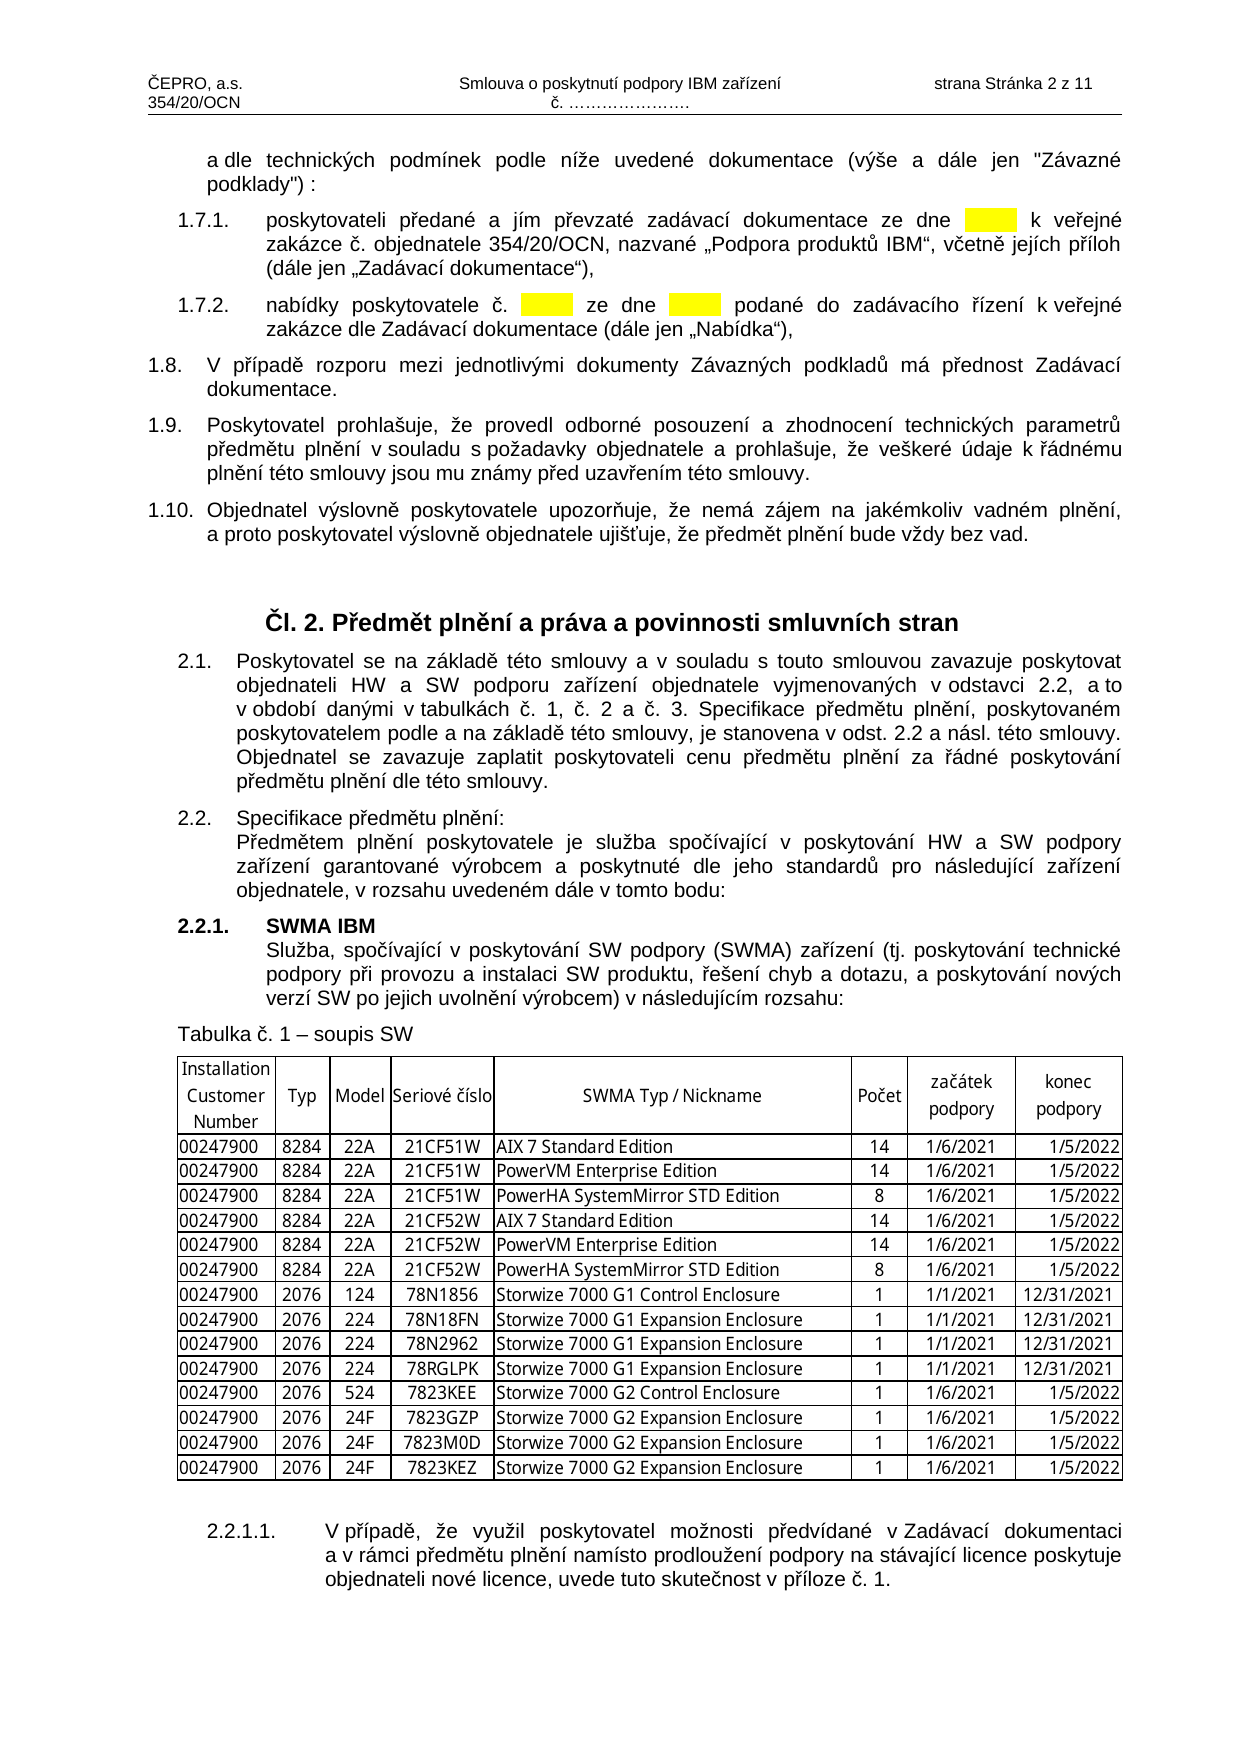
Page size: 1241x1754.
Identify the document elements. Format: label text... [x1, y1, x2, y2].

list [148, 148, 1122, 196]
list Poskytovatel prohlašuje, že provedl odborné posouzení a zhodnocení technických parametrů předmětu plnění v souladu s požadavky objednatele a prohlašuje, že veškeré údaje k řádnému plnění této smlouvy jsou mu známy před uzavřením této smlouvy. [148, 413, 1122, 485]
text Služba, spočívající v poskytování SW podpory (SWMA) zařízení (tj. poskytování technické podpory při provozu a instalaci SW produktu, řešení chyb a dotazu, a poskytování nových verzí SW po jejich uvolnění výrobcem) v následujícím rozsahu: [266, 938, 1122, 1010]
list SWMA IBM [177, 914, 1122, 938]
text Předmět plnění a práva a povinnosti smluvních stran [102, 608, 1122, 637]
text V případě, že využil poskytovatel možnosti předvídané v Zadávací dokumentaci a v rámci předmětu plnění namísto prodloužení podpory na stávající licence poskytuje objednateli nové licence, uvede tuto skutečnost v příloze č. 1. [207, 1519, 1122, 1591]
text Poskytovatel se na základě této smlouvy a v souladu s touto smlouvou zavazuje poskytovat objednateli HW a SW podporu zařízení objednatele vyjmenovaných v odstavci 2.2, a to v období danými v tabulkách č. 1, č. 2 a č. 3. Specifikace předmětu plnění, poskytovaném poskytovatelem podle a na základě této smlouvy, je stanovena v odst. 2.2 a násl. této smlouvy. Objednatel se zavazuje zaplatit poskytovateli cenu předmětu plnění za řádné poskytování předmětu plnění dle této smlouvy. [177, 649, 1122, 793]
list V případě rozporu mezi jednotlivými dokumenty Závazných podkladů má přednost Zadávací dokumentace. [148, 353, 1122, 401]
text Předmětem plnění poskytovatele je služba spočívající v poskytování HW a SW podpory zařízení garantované výrobcem a poskytnuté dle jeho standardů pro následující zařízení objednatele, v rozsahu uvedeném dále v tomto bodu: [236, 829, 1122, 901]
text Tabulka č. 1 – soupis SW [177, 1022, 1122, 1046]
list Objednatel výslovně poskytovatele upozorňuje, že nemá zájem na jakémkoliv vadném plnění, a proto poskytovatel výslovně objednatele ujišťuje, že předmět plnění bude vždy bez vad. [148, 498, 1122, 546]
text poskytovateli předané a jím převzaté zadávací dokumentace ze dne k veřejné zakázce č. objednatele 354/20/OCN, nazvané „Podpora produktů IBM“, včetně jejích příloh (dále jen „Zadávací dokumentace“), [177, 208, 1122, 280]
text Specifikace předmětu plnění: [177, 806, 1122, 829]
list nabídky poskytovatele č. ze dne podané do zadávacího řízení k veřejné zakázce dle Zadávací dokumentace (dále jen „Nabídka“), [177, 292, 1122, 340]
